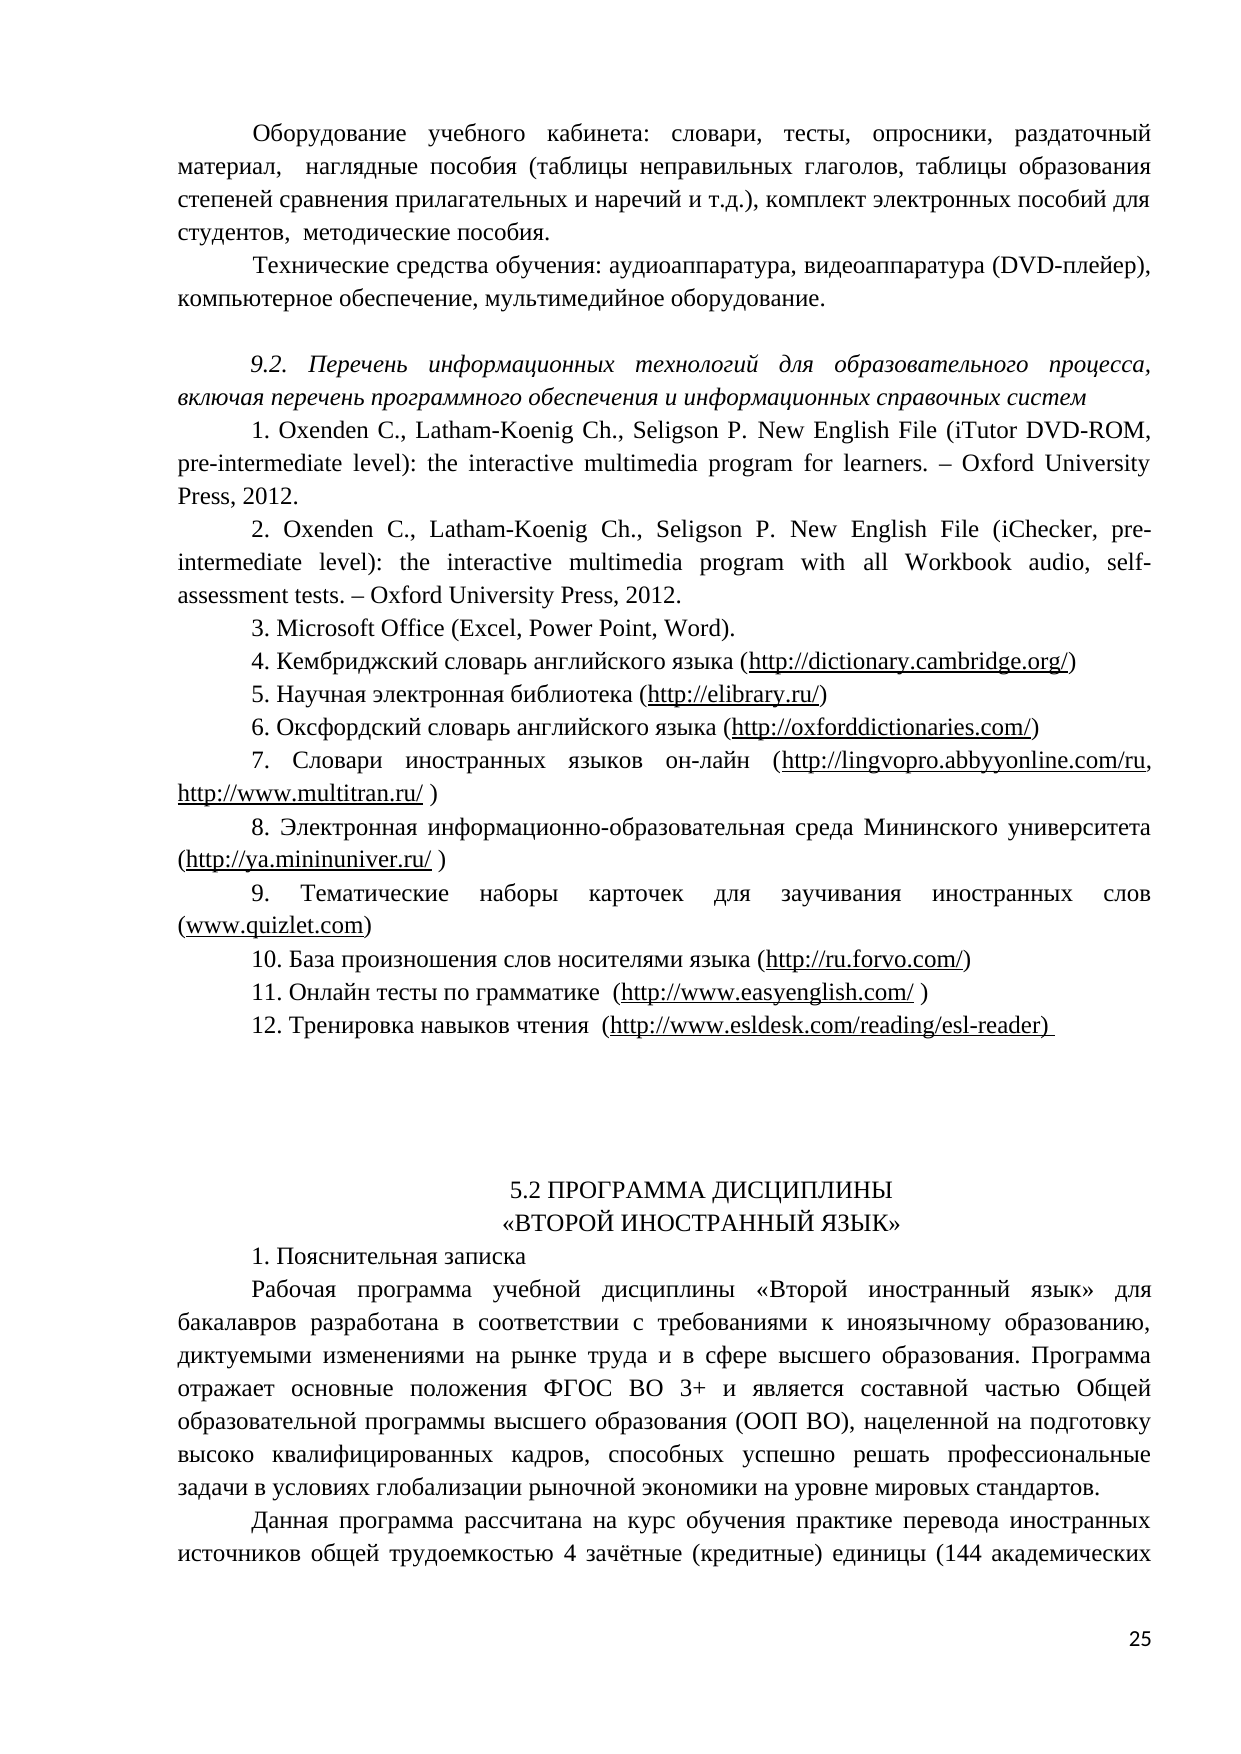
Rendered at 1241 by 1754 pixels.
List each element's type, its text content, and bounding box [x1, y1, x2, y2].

text 10. База произношения слов носителями языка (http://ru.forvo.com/) [177, 944, 1152, 972]
text 7. Словари иностранных языков он-лайн (http://lingvopro.abbyyonline.com/ru, http://www.multitran.ru/ ) [177, 746, 1152, 807]
text 5. Научная электронная библиотека (http://elibrary.ru/) [177, 679, 1152, 708]
text 9. Тематические наборы карточек для заучивания иностранных слов (www.quizlet.com) [177, 878, 1152, 939]
text 5.2 ПРОГРАММА ДИСЦИПЛИНЫ [177, 1175, 1152, 1203]
text 12. Тренировка навыков чтения (http://www.esldesk.com/reading/esl-reader) [177, 1010, 1152, 1038]
text Рабочая программа учебной дисциплины «Второй иностранный язык» для бакалавров разработана в соответствии с требованиями к иноязычному образованию, диктуемыми изменениями на рынке труда и в сфере высшего образования. Программа отражает основные положения ФГОС ВО 3+ и является составной частью Общей образовательной программы высшего образования (ООП ВО), нацеленной на подготовку высоко квалифицированных кадров, способных успешно решать профессиональные задачи в условиях глобализации рыночной экономики на уровне мировых стандартов. [177, 1274, 1152, 1307]
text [177, 1505, 1152, 1567]
text Оборудование учебного кабинета: словари, тесты, опросники, раздаточный материал, наглядные пособия (таблицы неправильных глаголов, таблицы образования степеней сравнения прилагательных и наречий и т.д.), комплект электронных пособий для студентов, методические пособия. [177, 118, 1152, 246]
text 1. Пояснительная записка [177, 1241, 1152, 1269]
text 3. Microsoft Office (Excel, Power Point, Word). [177, 613, 1152, 642]
text Рабочая программа учебной дисциплины «Второй иностранный язык» для бакалавров разработана в соответствии с требованиями к иноязычному образованию, диктуемыми изменениями на рынке труда и в сфере высшего образования. Программа отражает основные положения ФГОС ВО 3+ и является составной частью Общей образовательной программы высшего образования (ООП ВО), нацеленной на подготовку высоко квалифицированных кадров, способных успешно решать профессиональные задачи в условиях глобализации рыночной экономики на уровне мировых стандартов. [177, 1468, 1152, 1501]
text 6. Оксфордский словарь английского языка (http://oxforddictionaries.com/) [177, 712, 1152, 741]
text 2. Oxenden C., Latham-Koenig Ch., Seligson P. New English File (iChecker, pre-intermediate level): the interactive multimedia program with all Workbook audio, self-assessment tests. – Oxford University Press, 2012. [177, 514, 1152, 609]
text 9.2. Перечень информационных технологий для образовательного процесса, включая перечень программного обеспечения и информационных справочных систем [177, 349, 1152, 411]
text 8. Электронная информационно-образовательная среда Мининского университета (http://ya.mininuniver.ru/ ) [177, 812, 1152, 873]
text «Второй иностранный язык» [177, 1208, 1152, 1237]
text 1. Oxenden C., Latham-Koenig Ch., Seligson P. New English File (iTutor DVD-ROM, pre-intermediate level): the interactive multimedia program for learners. – Oxford University Press, 2012. [177, 415, 1152, 510]
text 4. Кембриджский словарь английского языка (http://dictionary.cambridge.org/) [177, 646, 1152, 675]
text 11. Онлайн тесты по грамматике (http://www.easyenglish.com/ ) [177, 977, 1152, 1005]
text Технические средства обучения: аудиоаппаратура, видеоаппаратура (DVD-плейер), компьютерное обеспечение, мультимедийное оборудование. [177, 250, 1152, 312]
